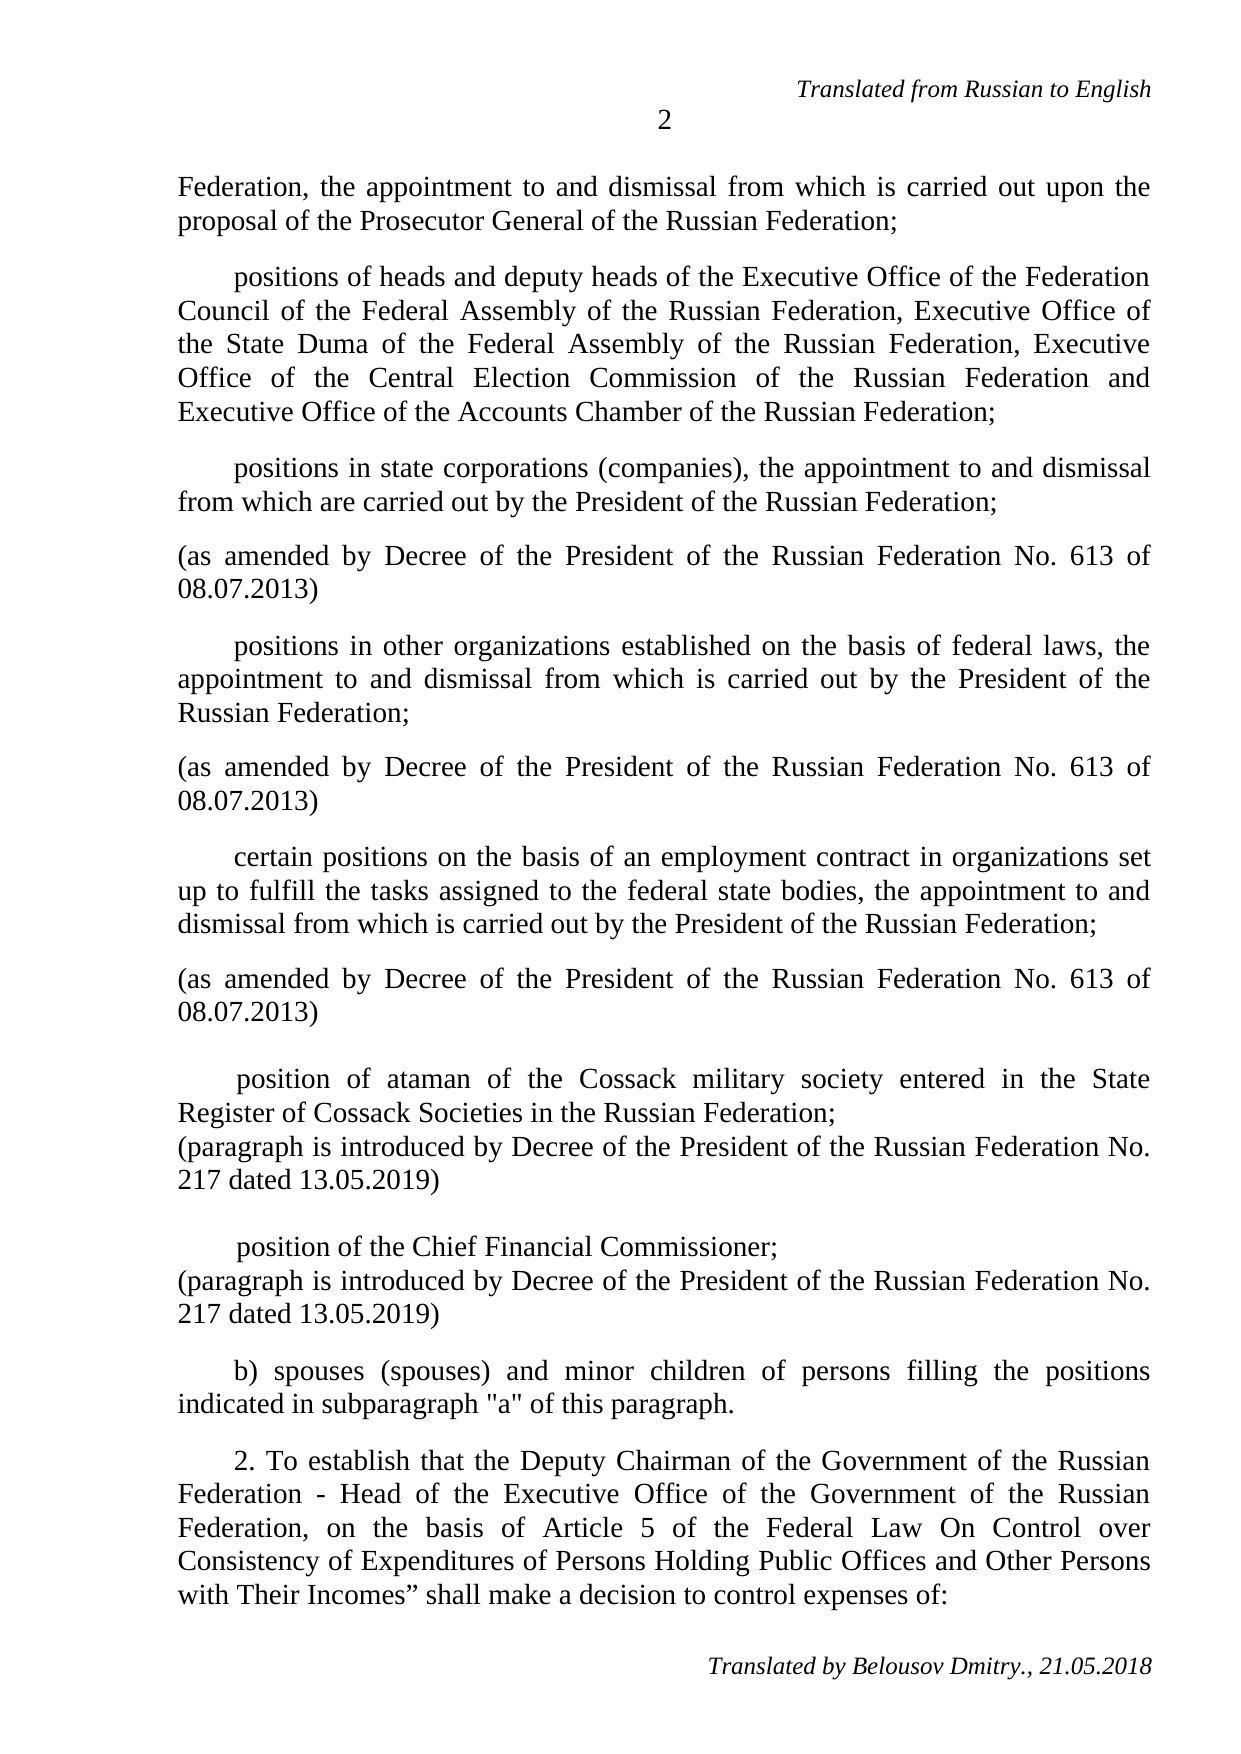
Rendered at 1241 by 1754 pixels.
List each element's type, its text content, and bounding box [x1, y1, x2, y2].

text position of the Chief Financial Commissioner; [177, 1229, 1152, 1263]
text position of ataman of the Cossack military society entered in the State Register of Cossack Societies in the Russian Federation; [177, 1062, 1152, 1129]
text positions in other organizations established on the basis of federal laws, the appointment to and dismissal from which is carried out by the President of the ; [177, 628, 1152, 729]
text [177, 169, 1152, 237]
text positions in state corporations (companies), the appointment to and dismissal from which are carried out by the President of the ; [177, 450, 1152, 517]
text (paragraph is introduced by Decree of the President of the Russian Federation No. 217 dated 13.05.2019) [177, 1129, 1152, 1196]
text (paragraph is introduced by Decree of the President of the Russian Federation No. 217 dated 13.05.2019) [177, 1263, 1152, 1330]
text certain positions on the basis of an employment contract in organizations set up to fulfill the tasks assigned to the federal state bodies, the appointment to and dismissal from which is carried out by the President of the Russian Federation; [177, 839, 1152, 940]
text 2. To establish that the Deputy Chairman of the Government of the Russian Federation - Head of the Executive Office of the Government of the Russian Federation, on the basis of Article 5 of the Federal Law On Control over Consistency of Expenditures of Persons Holding Public Offices and Other Persons with Their Incomes” shall make a decision to control expenses of: [177, 1443, 1152, 1611]
text (as amended by Decree of the President of the Russian Federation No. 613 of 08.07.2013) [177, 961, 1152, 1028]
text b) spouses (spouses) and minor children of persons filling the positions indicated in subparagraph "a" of this paragraph. [177, 1353, 1152, 1420]
text positions of heads and deputy heads of the Executive Office of the Federation Council of the Federal Assembly of the Russian Federation, Executive Office of the State Duma of the Federal Assembly of the Russian Federation, Executive Office of the Central Election Commission of the Russian Federation and Executive Office of the Accounts Chamber of the Russian Federation; [177, 259, 1152, 427]
text (as amended by Decree of the President of the Russian Federation No. 613 of 08.07.2013) [177, 538, 1152, 605]
text (as amended by Decree of the President of the Russian Federation No. 613 of 08.07.2013) [177, 749, 1152, 817]
